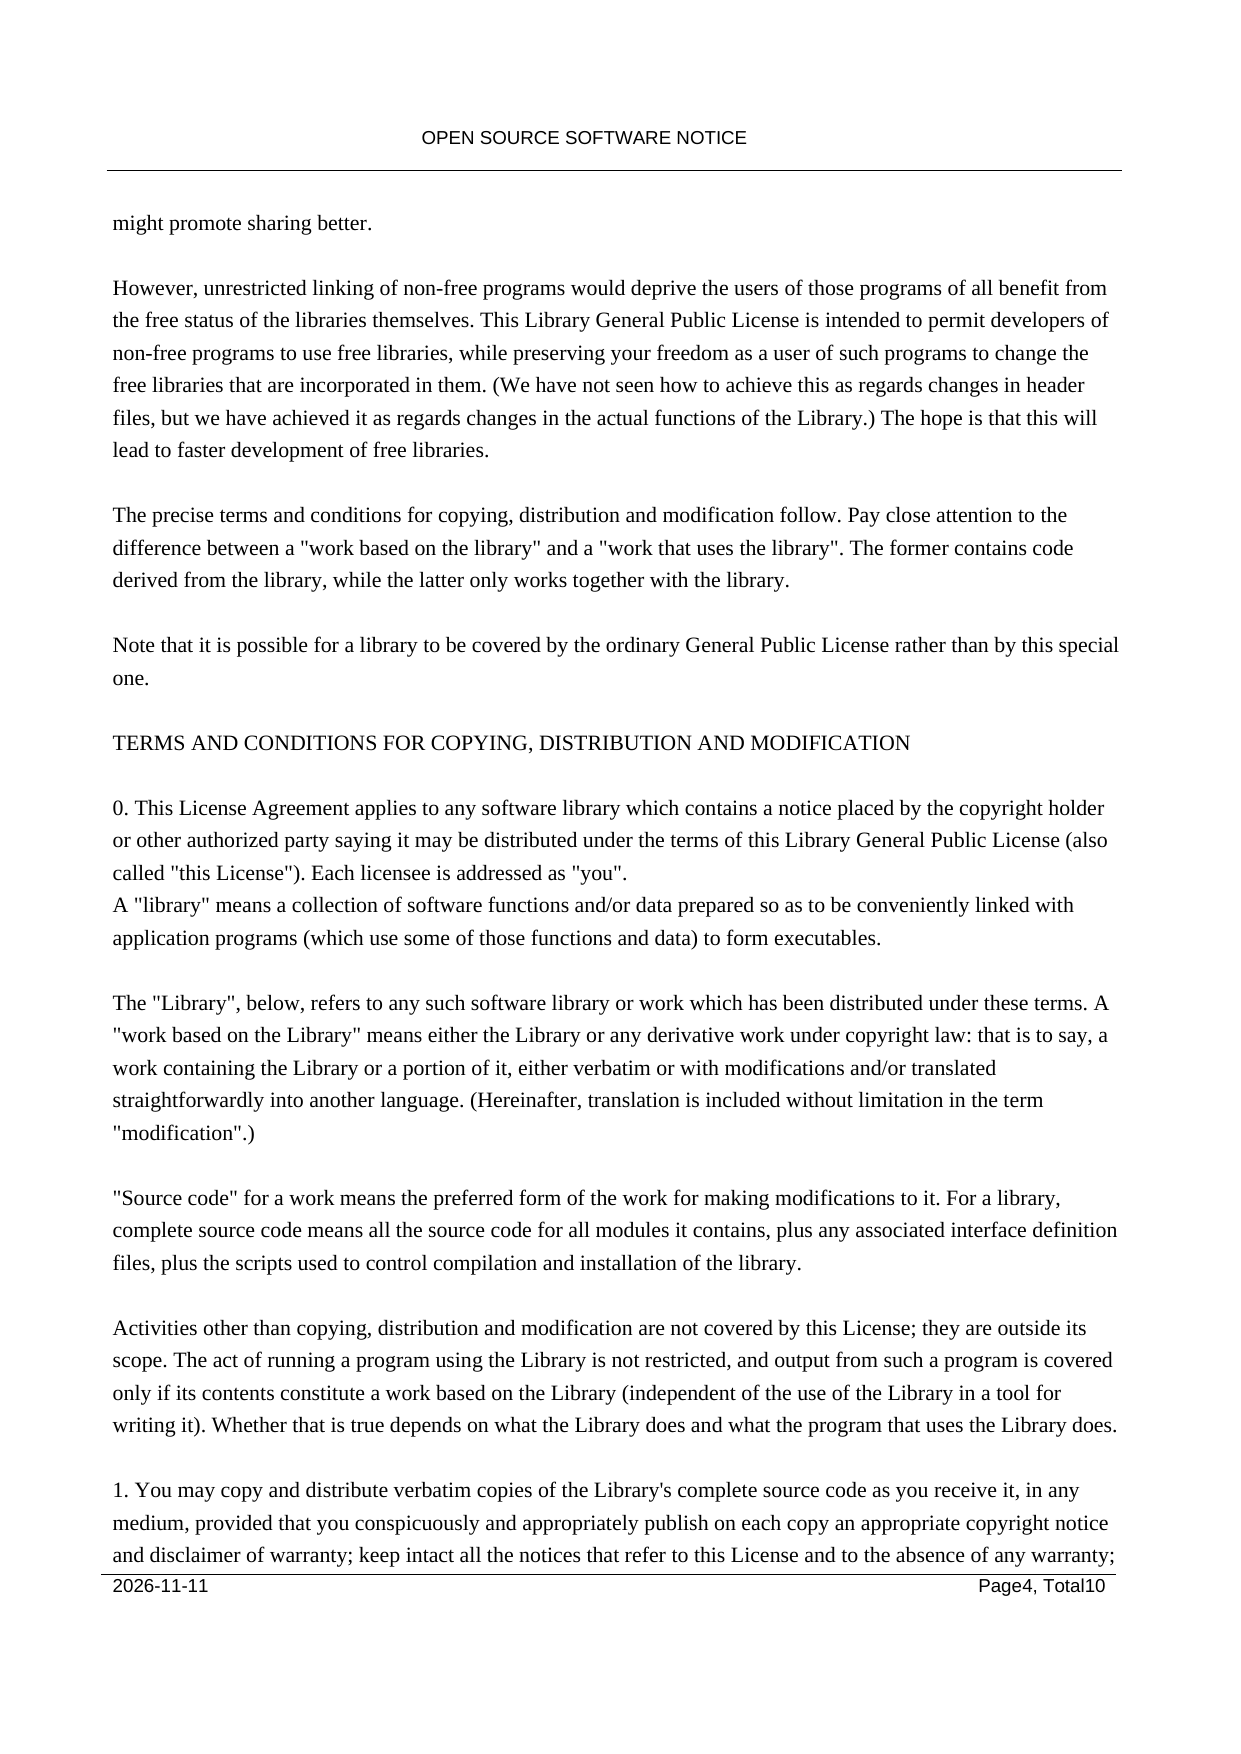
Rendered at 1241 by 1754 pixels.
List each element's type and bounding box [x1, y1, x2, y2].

text [112, 206, 1128, 1571]
